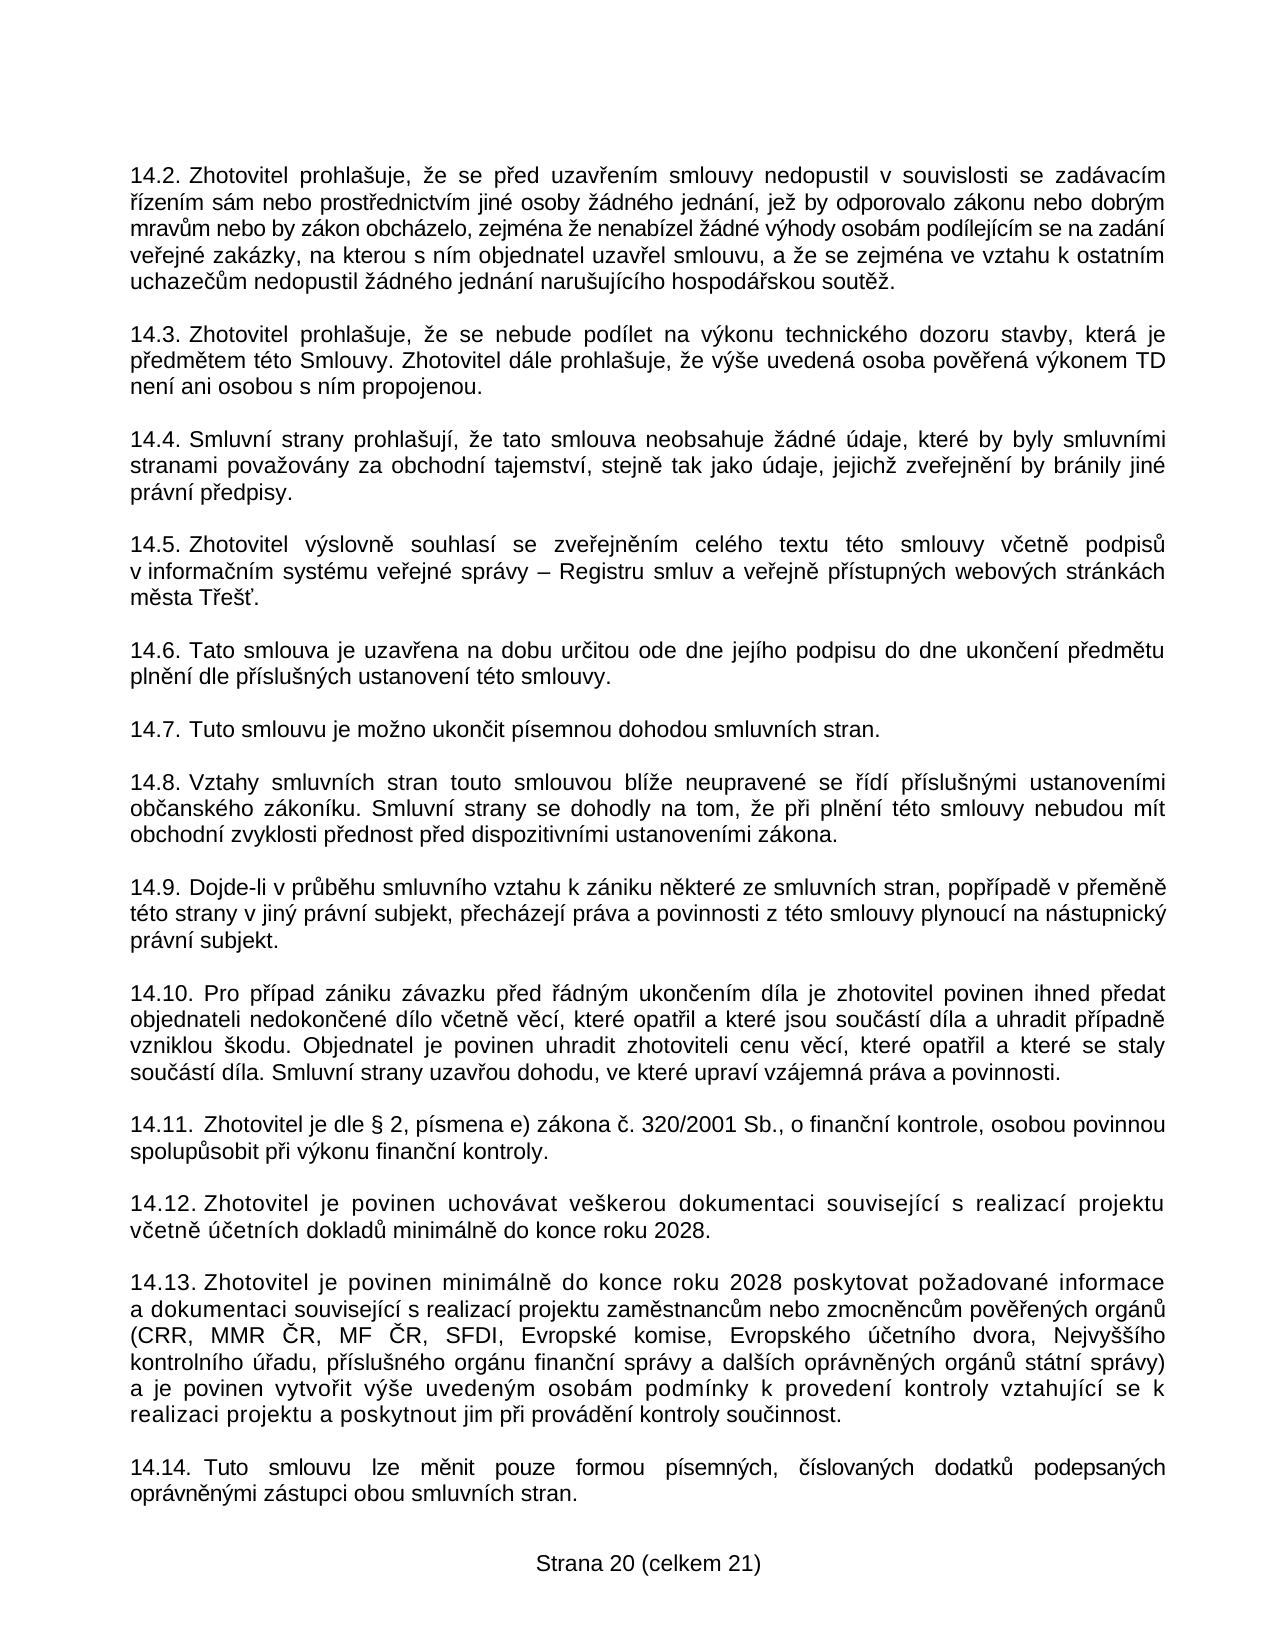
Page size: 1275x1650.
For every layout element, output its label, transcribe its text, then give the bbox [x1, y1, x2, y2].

list Tato smlouva je uzavřena na dobu určitou ode dne jejího podpisu do dne ukončení předmětu plnění dle příslušných ustanovení této smlouvy. [130, 637, 1167, 689]
list Zhotovitel je dle § 2, písmena e) zákona č. 320/2001 Sb., o finanční kontrole, osobou povinnou spolupůsobit při výkonu finanční kontroly. [130, 1111, 1167, 1164]
list Zhotovitel prohlašuje, že se nebude podílet na výkonu technického dozoru stavby, která je předmětem této Smlouvy. Zhotovitel dále prohlašuje, že výše uvedená osoba pověřená výkonem TD není ani osobou s ním propojenou. [130, 321, 1167, 400]
list Dojde-li v průběhu smluvního vztahu k zániku některé ze smluvních stran, popřípadě v přeměně této strany v jiný právní subjekt, přecházejí práva a povinnosti z této smlouvy plynoucí na nástupnický právní subjekt. [130, 874, 1167, 953]
list Zhotovitel je povinen uchovávat veškerou dokumentaci související s realizací projektu včetně účetních dokladů minimálně do konce roku 2028. [130, 1190, 1167, 1243]
list Pro případ zániku závazku před řádným ukončením díla je zhotovitel povinen ihned předat objednateli nedokončené dílo včetně věcí, které opatřil a které jsou součástí díla a uhradit případně vzniklou škodu. Objednatel je povinen uhradit zhotoviteli cenu věcí, které opatřil a které se staly součástí díla. Smluvní strany uzavřou dohodu, ve které upraví vzájemná práva a povinnosti. [130, 979, 1167, 1085]
list Zhotovitel prohlašuje, že se před uzavřením smlouvy nedopustil v souvislosti se zadávacím řízením sám nebo prostřednictvím jiné osoby žádného jednání, jež by odporovalo zákonu nebo dobrým mravům nebo by zákon obcházelo, zejména že nenabízel žádné výhody osobám podílejícím se na zadání veřejné zakázky, na kterou s ním objednatel uzavřel smlouvu, a že se zejména ve vztahu k ostatním uchazečům nedopustil žádného jednání narušujícího hospodářskou soutěž. [130, 162, 1167, 294]
list Zhotovitel výslovně souhlasí se zveřejněním celého textu této smlouvy včetně podpisů v informačním systému veřejné správy – Registru smluv a veřejně přístupných webových stránkách města Třešť. [130, 531, 1167, 611]
list Vztahy smluvních stran touto smlouvou blíže neupravené se řídí příslušnými ustanoveními občanského zákoníku. Smluvní strany se dohodly na tom, že při plnění této smlouvy nebudou mít obchodní zvyklosti přednost před dispozitivními ustanoveními zákona. [130, 769, 1167, 848]
list Tuto smlouvu lze měnit pouze formou písemných, číslovaných dodatků podepsaných oprávněnými zástupci obou smluvních stran. [130, 1454, 1167, 1507]
list Smluvní strany prohlašují, že tato smlouva neobsahuje žádné údaje, které by byly smluvními stranami považovány za obchodní tajemství, stejně tak jako údaje, jejichž zveřejnění by bránily jiné právní předpisy. [130, 426, 1167, 505]
list Zhotovitel je povinen minimálně do konce roku 2028 poskytovat požadované informace a dokumentaci související s realizací projektu zaměstnancům nebo zmocněncům pověřených orgánů (CRR, MMR ČR, MF ČR, SFDI, Evropské komise, Evropského účetního dvora, Nejvyššího kontrolního úřadu, příslušného orgánu finanční správy a dalších oprávněných orgánů státní správy) a je povinen vytvořit výše uvedeným osobám podmínky k provedení kontroly vztahující se k realizaci projektu a poskytnout jim při provádění kontroly součinnost. [130, 1269, 1167, 1427]
list Tuto smlouvu je možno ukončit písemnou dohodou smluvních stran. [130, 716, 1167, 742]
